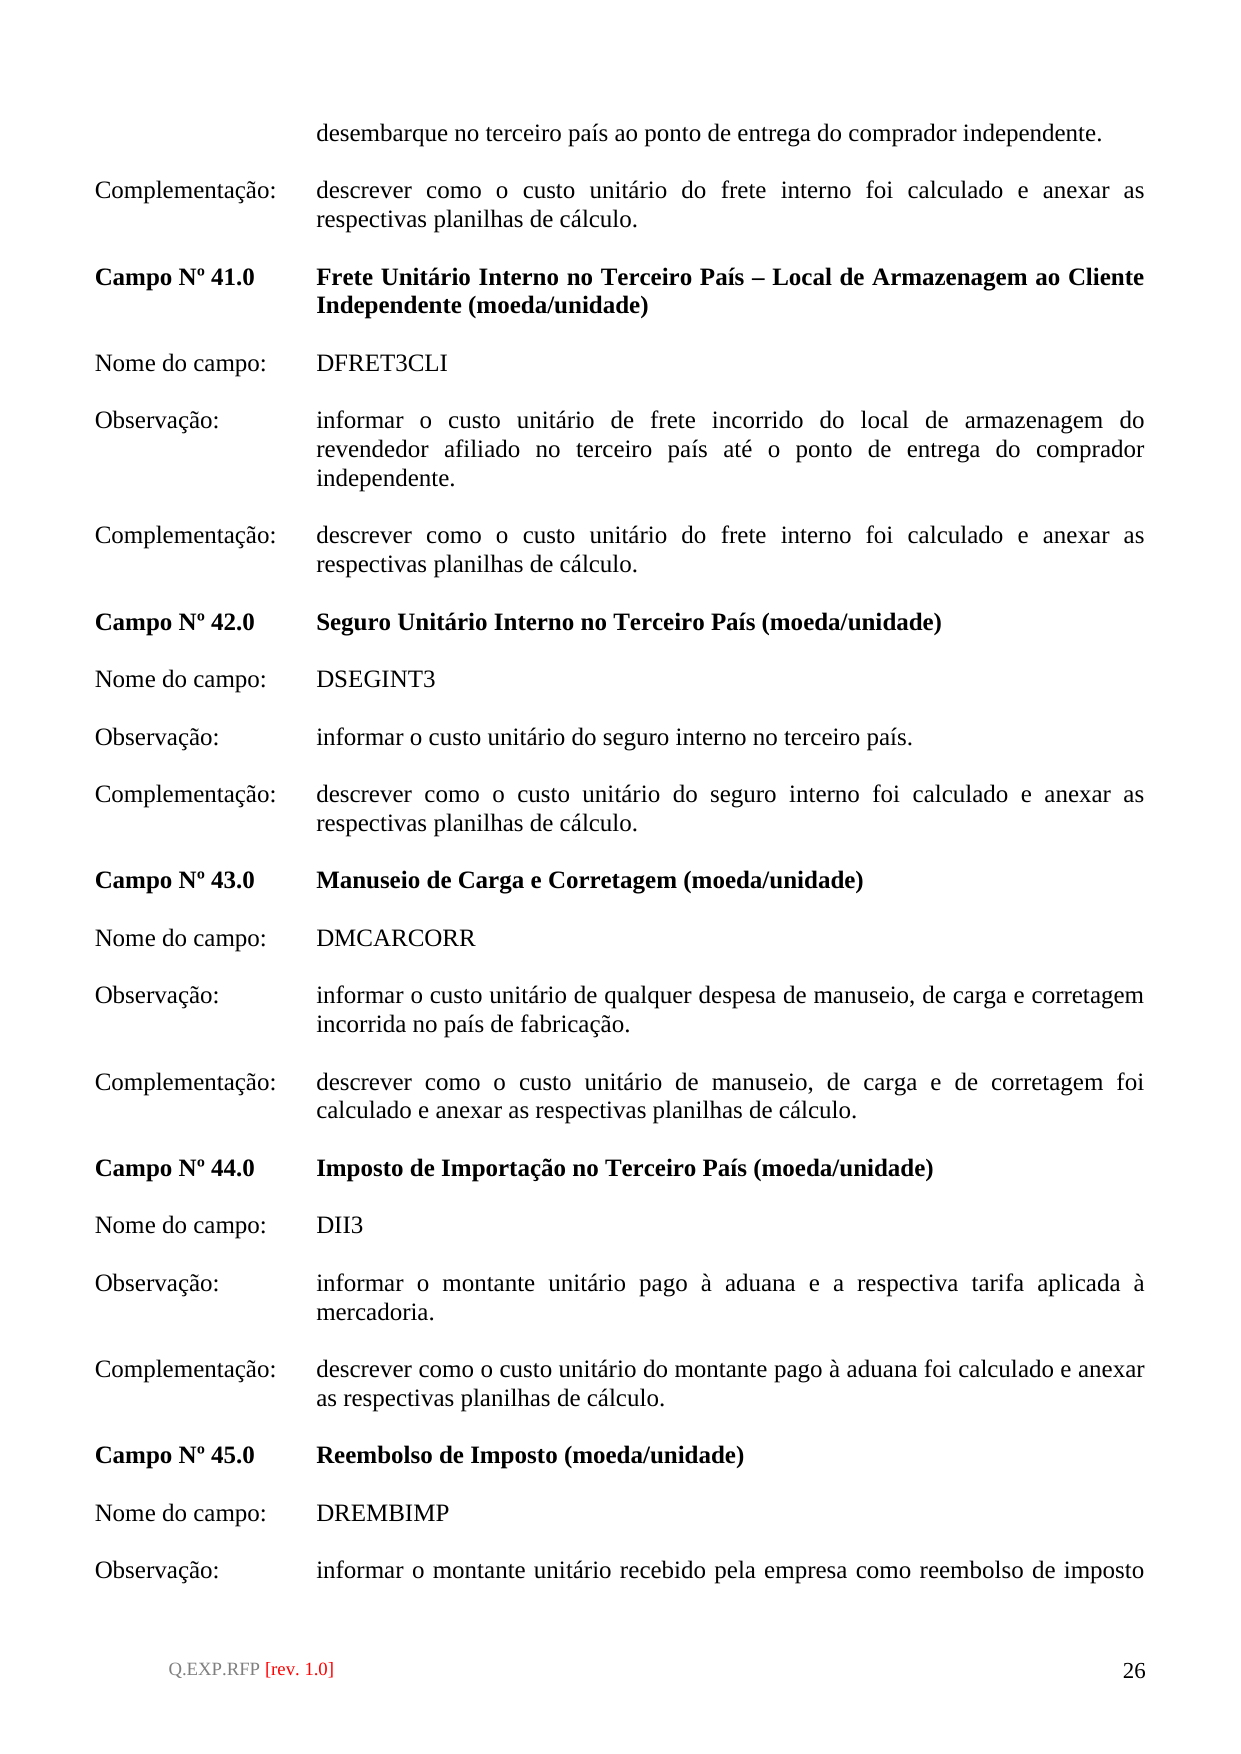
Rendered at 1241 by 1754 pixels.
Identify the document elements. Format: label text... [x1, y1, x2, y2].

text Nome do campo: DREMBIMP [94, 1498, 1146, 1527]
text Complementação: descrever como o custo unitário de manuseio, de carga e de corretagem foi calculado e anexar as respectivas planilhas de cálculo. [94, 1067, 1146, 1124]
text Nome do campo: DMCARCORR [94, 923, 1146, 952]
text Nome do campo: DII3 [94, 1211, 1146, 1239]
text Campo Nº 44.0 Imposto de Importação no Terceiro País (moeda/unidade) [94, 1153, 1146, 1182]
text Observação: informar o custo unitário de qualquer despesa de manuseio, de carga e corretagem incorrida no país de fabricação. [94, 981, 1146, 1038]
text Campo Nº 42.0 Seguro Unitário Interno no Terceiro País (moeda/unidade) [94, 607, 1146, 636]
text Campo Nº 41.0 Frete Unitário Interno no Terceiro País – Local de Armazenagem ao Cliente Independente (moeda/unidade) [94, 262, 1146, 319]
text Complementação: descrever como o custo unitário do montante pago à aduana foi calculado e anexar as respectivas planilhas de cálculo. [94, 1354, 1146, 1412]
text Complementação: descrever como o custo unitário do frete interno foi calculado e anexar as respectivas planilhas de cálculo. [94, 521, 1146, 578]
text Observação: informar o custo unitário de frete incorrido do local de armazenagem do revendedor afiliado no terceiro país até o ponto de entrega do comprador independente. [94, 406, 1146, 492]
text Complementação: descrever como o custo unitário do frete interno foi calculado e anexar as respectivas planilhas de cálculo. [94, 176, 1146, 233]
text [94, 1556, 1146, 1584]
text Campo Nº 43.0 Manuseio de Carga e Corretagem (moeda/unidade) [94, 866, 1146, 894]
text Observação: informar o montante unitário pago à aduana e a respectiva tarifa aplicada à mercadoria. [94, 1268, 1146, 1326]
text Observação: informar o custo unitário do seguro interno no terceiro país. [94, 722, 1146, 751]
text Campo Nº 45.0 Reembolso de Imposto (moeda/unidade) [94, 1441, 1146, 1469]
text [94, 118, 1146, 147]
text Nome do campo: DSEGINT3 [94, 664, 1146, 693]
text Nome do campo: DFRET3CLI [94, 348, 1146, 377]
text Complementação: descrever como o custo unitário do seguro interno foi calculado e anexar as respectivas planilhas de cálculo. [94, 779, 1146, 837]
